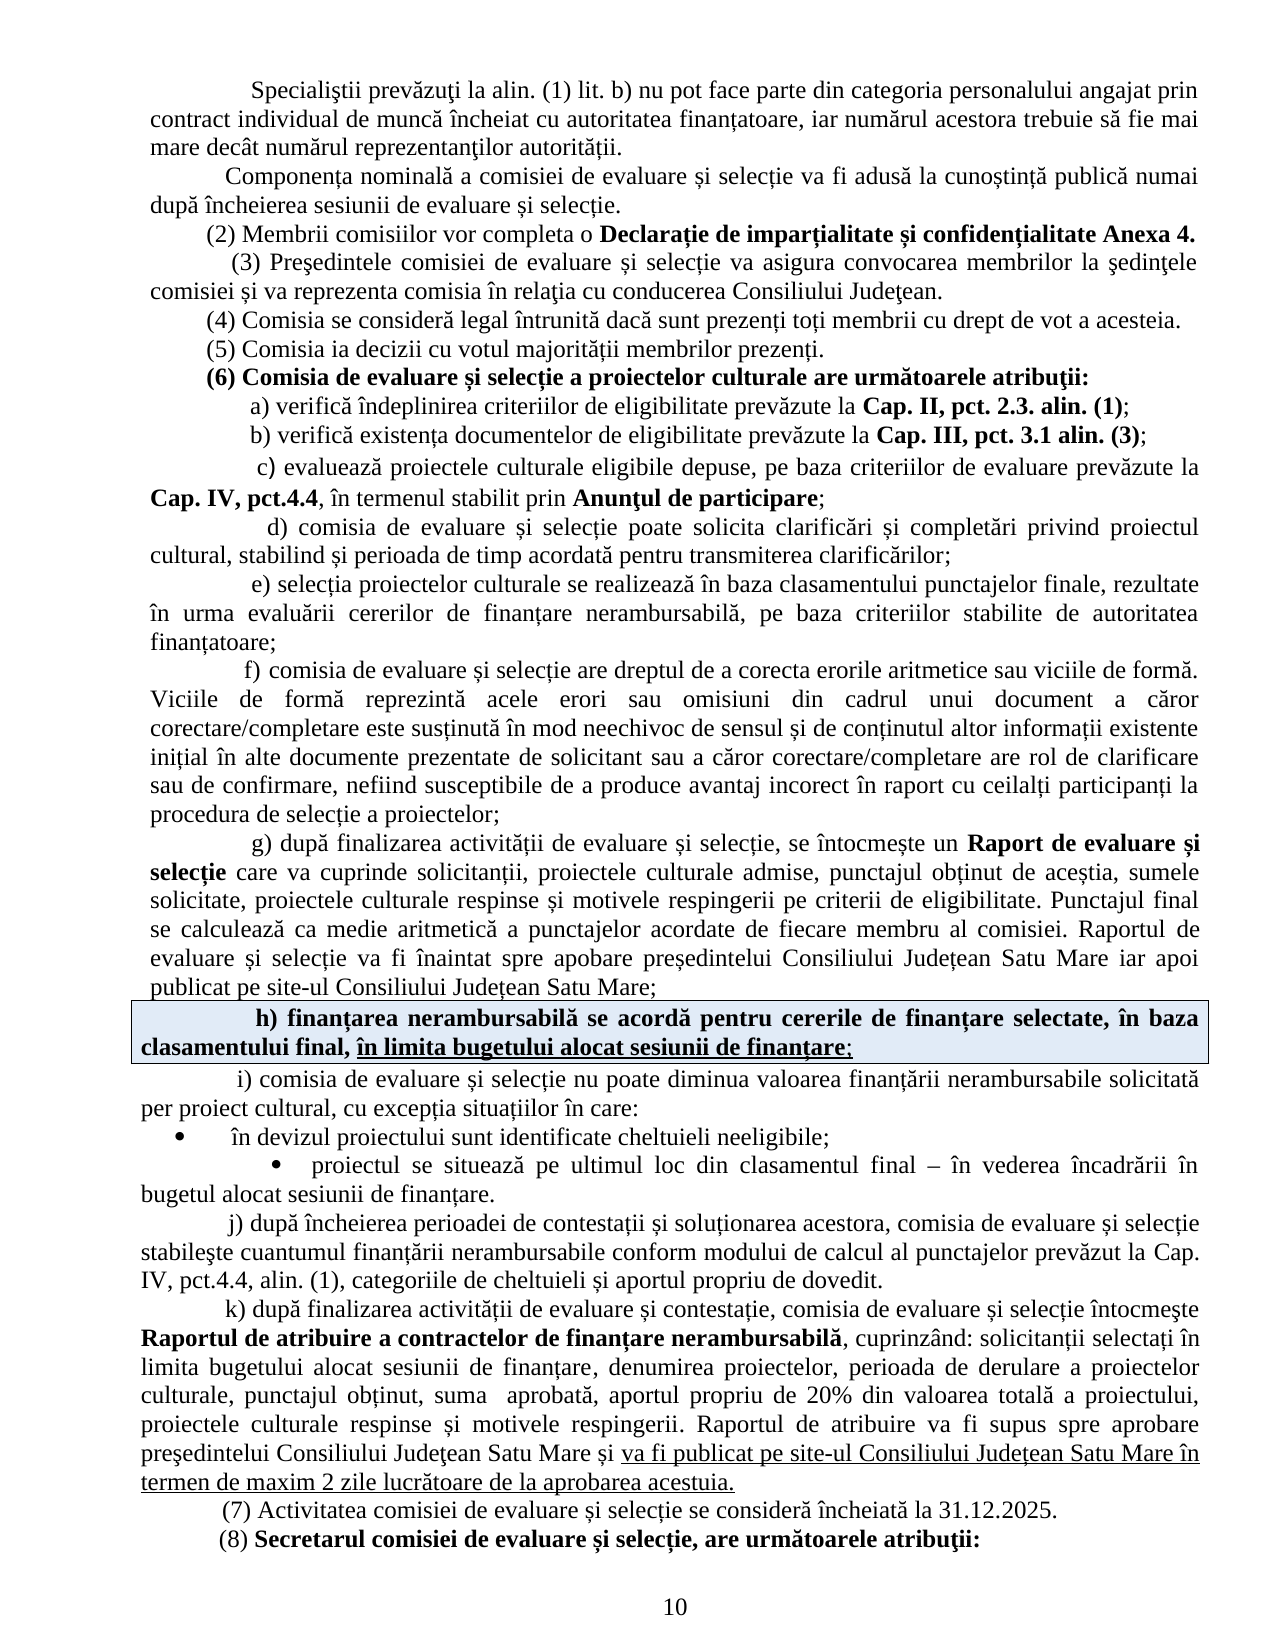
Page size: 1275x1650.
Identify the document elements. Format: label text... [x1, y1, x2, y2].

text e) selecția proiectelor culturale se realizează în baza clasamentului punctajelor finale, rezultate în urma evaluării cererilor de finanțare nerambursabilă, pe baza criteriilor stabilite de autoritatea finanțatoare; [150, 569, 1200, 655]
text Specialiştii prevăzuţi la alin. (1) lit. b) nu pot face parte din categoria personalului angajat prin contract individual de muncă încheiat cu autoritatea finanțatoare, iar numărul acestora trebuie să fie mai mare decât numărul reprezentanţilor autorității. [150, 75, 1200, 161]
text (3) Preşedintele comisiei de evaluare și selecție va asigura convocarea membrilor la şedinţele comisiei și va reprezenta comisia în relaţia cu conducerea Consiliului Judeţean. [150, 247, 1200, 305]
list în devizul proiectului sunt identificate cheltuieli neeligibile; [150, 1122, 1200, 1150]
text (2) Membrii comisiilor vor completa o Declarație de imparțialitate și confidențialitate Anexa 4. [150, 219, 1200, 247]
text c) evaluează proiectele culturale eligibile depuse, pe baza criteriilor de evaluare prevăzute la Cap. IV, pct.4.4, în termenul stabilit prin Anunţul de participare; [150, 449, 1200, 512]
text (6) Comisia de evaluare și selecție a proiectelor culturale are următoarele atribuţii: [150, 362, 1200, 391]
text b) verifică existența documentelor de eligibilitate prevăzute la Cap. III, pct. 3.1 alin. (3); [150, 420, 1200, 449]
list proiectul se situează pe ultimul loc din clasamentul final – în vederea încadrării în bugetul alocat sesiunii de finanțare. [141, 1150, 1200, 1208]
text (8) Secretarul comisiei de evaluare și selecție, are următoarele atribuţii: [150, 1524, 1200, 1553]
text a) verifică îndeplinirea criteriilor de eligibilitate prevăzute la Cap. II, pct. 2.3. alin. (1); [150, 391, 1200, 420]
text (4) Comisia se consideră legal întrunită dacă sunt prezenți toți membrii cu drept de vot a acesteia. [150, 305, 1200, 334]
text j) după încheierea perioadei de contestații și soluționarea acestora, comisia de evaluare și selecție stabileşte cuantumul finanțării nerambursabile conform modului de calcul al punctajelor prevăzut la Cap. IV, pct.4.4, alin. (1), categoriile de cheltuieli și aportul propriu de dovedit. [141, 1208, 1200, 1294]
text f) comisia de evaluare și selecție are dreptul de a corecta erorile aritmetice sau viciile de formă. Viciile de formă reprezintă acele erori sau omisiuni din cadrul unui document a căror corectare/completare este susținută în mod neechivoc de sensul și de conținutul altor informații existente inițial în alte documente prezentate de solicitant sau a căror corectare/completare are rol de clarificare sau de confirmare, nefiind susceptibile de a produce avantaj incorect în raport cu ceilalți participanți la procedura de selecție a proiectelor; [131, 655, 1200, 828]
text d) comisia de evaluare și selecție poate solicita clarificări și completări privind proiectul cultural, stabilind și perioada de timp acordată pentru transmiterea clarificărilor; [150, 512, 1200, 569]
text g) după finalizarea activității de evaluare și selecție, se întocmește un Raport de evaluare și selecție care va cuprinde solicitanții, proiectele culturale admise, punctajul obținut de aceștia, sumele solicitate, proiectele culturale respinse și motivele respingerii pe criterii de eligibilitate. Punctajul final se calculează ca medie aritmetică a punctajelor acordate de fiecare membru al comisiei. Raportul de evaluare și selecție va fi înaintat spre apobare președintelui Consiliului Județean Satu Mare iar apoi publicat pe site-ul Consiliului Județean Satu Mare; [150, 828, 1200, 1000]
text (7) Activitatea comisiei de evaluare și selecție se consideră încheiată la 31.12.2025. [141, 1495, 1200, 1524]
text Componența nominală a comisiei de evaluare și selecție va fi adusă la cunoștință publică numai după încheierea sesiunii de evaluare și selecție. [150, 161, 1200, 219]
text h) finanțarea nerambursabilă se acordă pentru cererile de finanțare selectate, în baza clasamentului final, în limita bugetului alocat sesiunii de finanțare; [132, 1001, 1208, 1063]
text (5) Comisia ia decizii cu votul majorității membrilor prezenți. [150, 334, 1200, 362]
text i) comisia de evaluare și selecție nu poate diminua valoarea finanțării nerambursabile solicitată per proiect cultural, cu excepția situațiilor în care: [141, 1064, 1200, 1122]
text k) după finalizarea activității de evaluare și contestație, comisia de evaluare și selecție întocmeşte Raportul de atribuire a contractelor de finanțare nerambursabilă, cuprinzând: solicitanții selectați în limita bugetului alocat sesiunii de finanțare, denumirea proiectelor, perioada de derulare a proiectelor culturale, punctajul obținut, suma aprobată, aportul propriu de 20% din valoarea totală a proiectului, proiectele culturale respinse și motivele respingerii. Raportul de atribuire va fi supus spre aprobare preşedintelui Consiliului Judeţean Satu Mare și va fi publicat pe site-ul Consiliului Județean Satu Mare în termen de maxim 2 zile lucrătoare de la aprobarea acestuia. [122, 1294, 1200, 1495]
